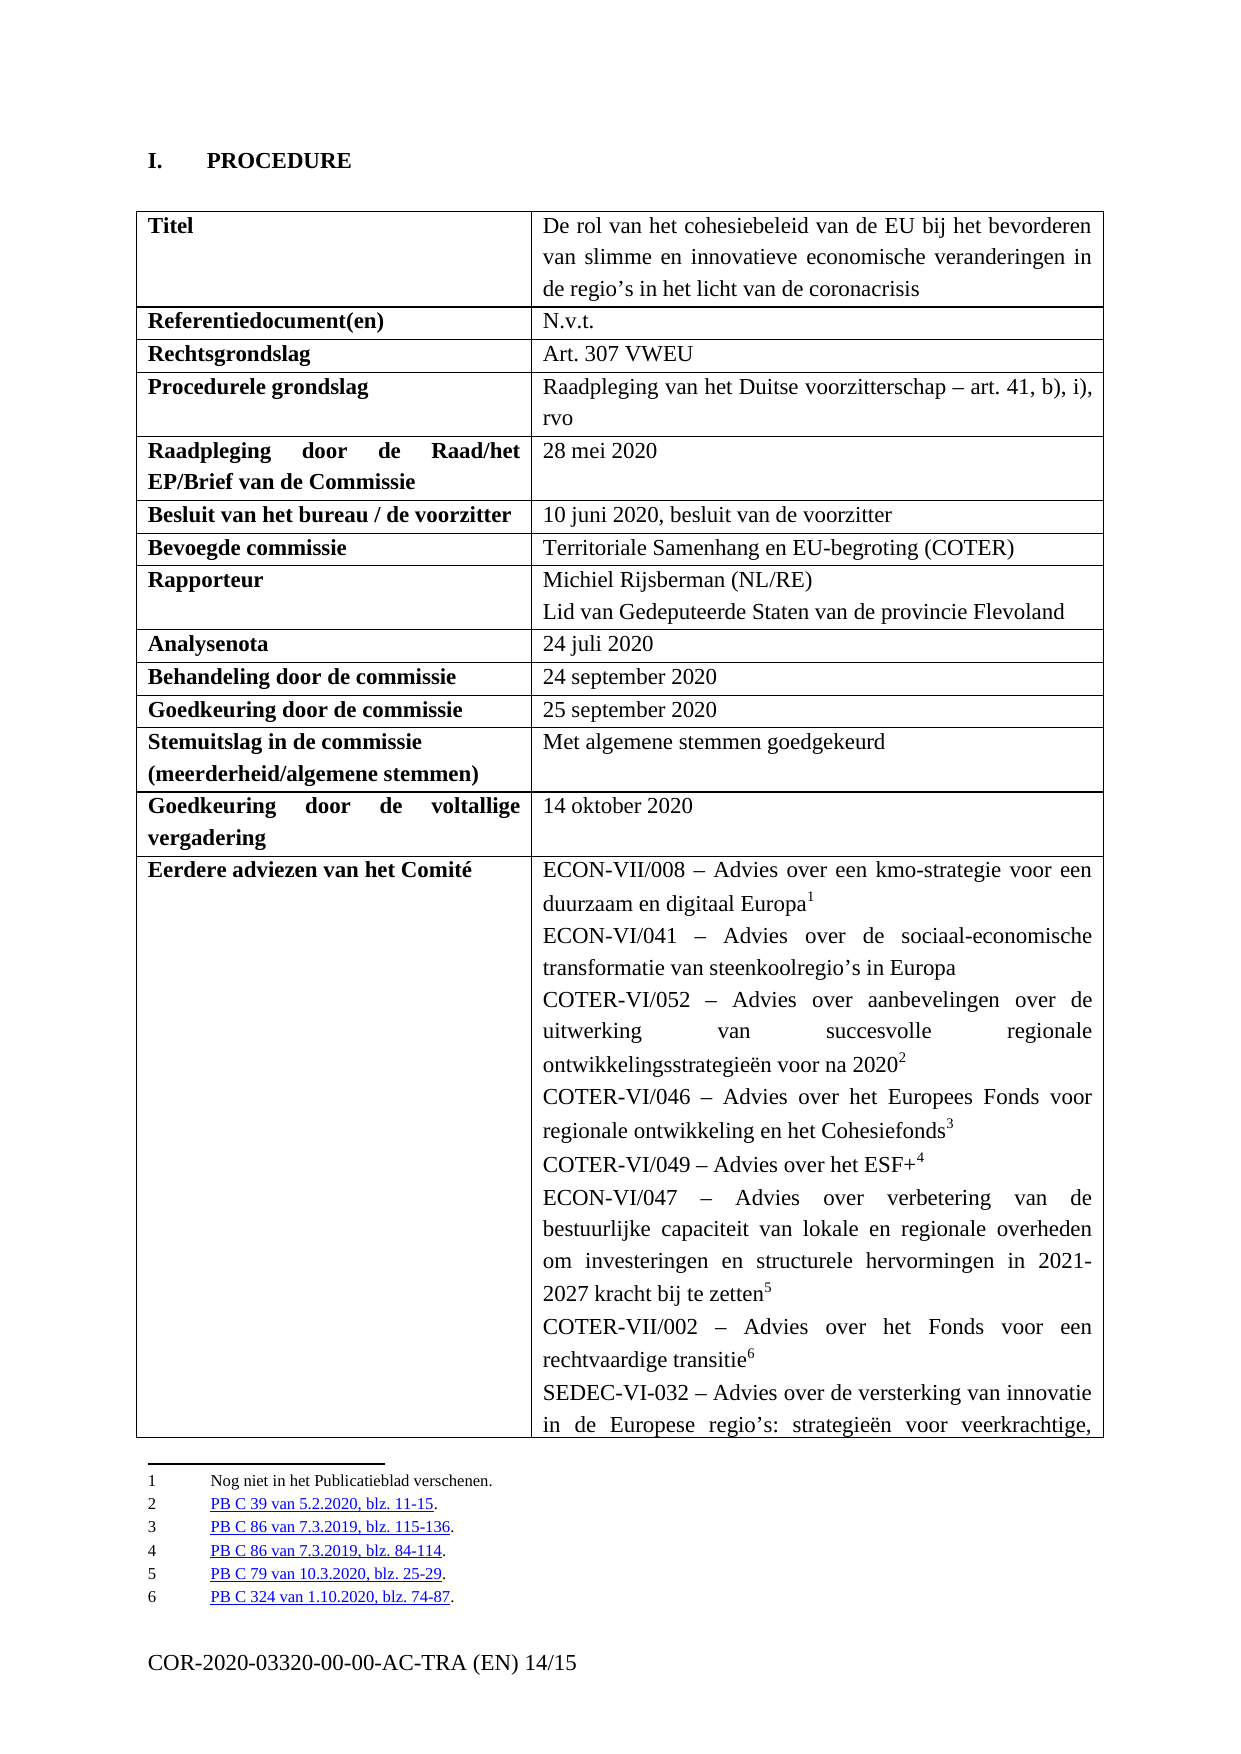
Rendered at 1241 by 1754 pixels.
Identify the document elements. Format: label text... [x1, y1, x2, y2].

table_header De rol van het cohesiebeleid van de EU bij het bevorderen van slimme en innovatieve economische veranderingen in de regio’s in het licht van de coronacrisis [532, 212, 1103, 306]
table_cell 28 mei 2020 [532, 437, 1103, 500]
table_cell 24 september 2020 [532, 663, 1103, 694]
table_cell Besluit van het bureau / de voorzitter [137, 501, 531, 533]
table_cell Territoriale Samenhang en EU-begroting (COTER) [532, 534, 1103, 565]
table_cell Goedkeuring door de voltallige vergadering [137, 793, 531, 856]
list PROCEDURE [148, 148, 1093, 174]
table_cell Rechtsgrondslag [137, 340, 531, 372]
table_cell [532, 857, 1103, 1437]
table_cell 25 september 2020 [532, 696, 1103, 727]
table_cell Michiel Rijsberman (NL/RE) Lid van Gedeputeerde Staten van de provincie Flevoland [532, 566, 1103, 629]
table_cell Rapporteur [137, 566, 531, 629]
table_cell Bevoegde commissie [137, 534, 531, 565]
table_cell Behandeling door de commissie [137, 663, 531, 694]
table_cell Goedkeuring door de commissie [137, 696, 531, 727]
table_cell Procedurele grondslag [137, 373, 531, 436]
table_cell 14 oktober 2020 [532, 793, 1103, 856]
table_cell Met algemene stemmen goedgekeurd [532, 728, 1103, 791]
table_header Titel [137, 212, 531, 306]
table_cell Art. 307 VWEU [532, 340, 1103, 372]
table_cell Referentiedocument(en) [137, 308, 531, 339]
table_cell Stemuitslag in de commissie (meerderheid/algemene stemmen) [137, 728, 531, 791]
table_cell Raadpleging door de Raad/het EP/Brief van de Commissie [137, 437, 531, 500]
table_cell 24 juli 2020 [532, 630, 1103, 662]
table_cell N.v.t. [532, 308, 1103, 339]
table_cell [137, 857, 531, 1437]
table_cell 10 juni 2020, besluit van de voorzitter [532, 501, 1103, 533]
table_cell Raadpleging van het Duitse voorzitterschap – art. 41, b), i), rvo [532, 373, 1103, 436]
table_cell Analysenota [137, 630, 531, 662]
